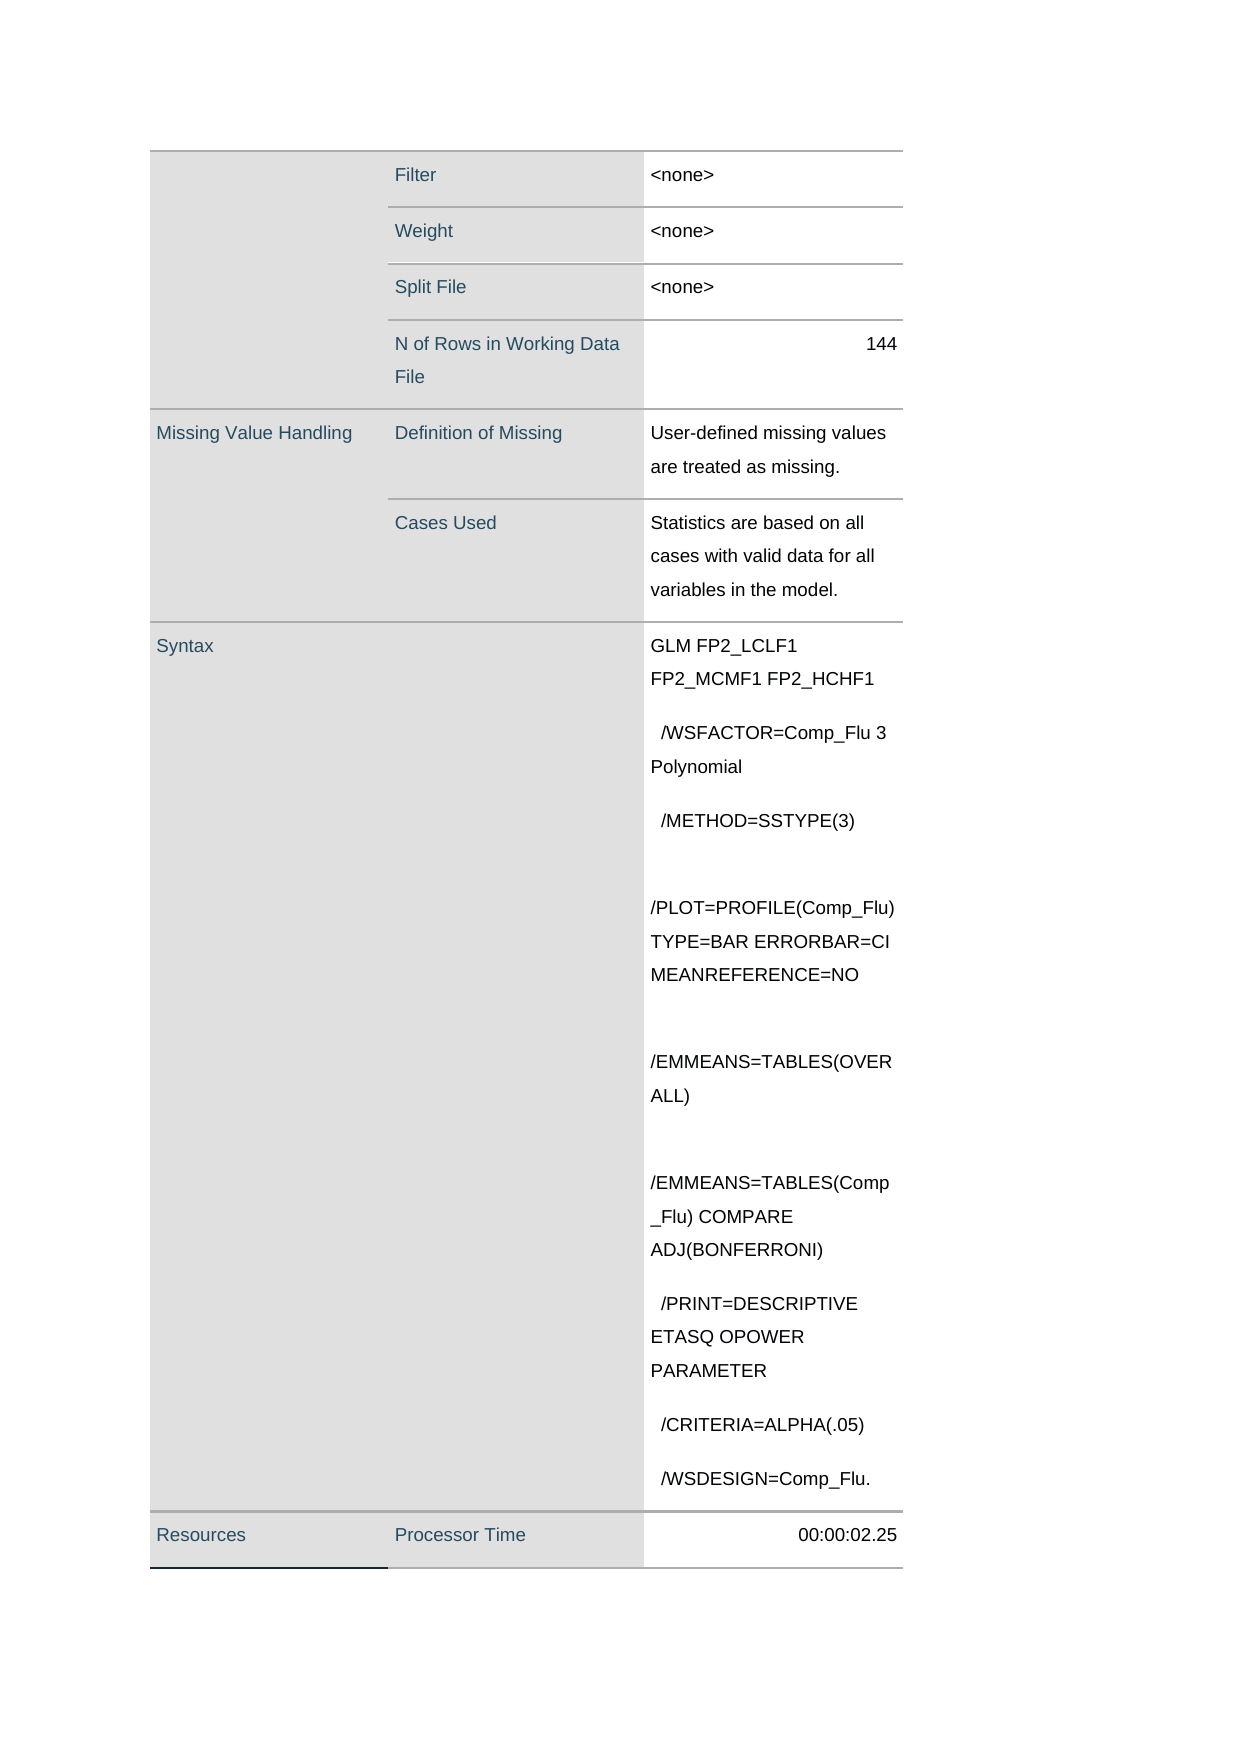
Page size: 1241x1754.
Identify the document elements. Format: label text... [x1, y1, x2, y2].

table_cell N of Rows in Working Data File [388, 321, 644, 408]
table_cell 144 [644, 321, 903, 408]
table_cell Weight [388, 208, 644, 262]
table_cell User-defined missing values are treated as missing. [644, 410, 903, 498]
table_cell <none> [644, 208, 903, 262]
table_cell Definition of Missing [388, 410, 644, 498]
table_cell Statistics are based on all cases with valid data for all variables in the model. [644, 500, 903, 621]
table_cell Syntax [150, 623, 644, 1510]
table_cell Filter [388, 152, 644, 206]
table_cell Split File [388, 265, 644, 319]
table_cell Resources [150, 1513, 388, 1567]
table_cell <none> [644, 152, 903, 206]
table_cell Processor Time [388, 1513, 644, 1567]
table_cell Cases Used [388, 500, 644, 621]
table_cell <none> [644, 265, 903, 319]
table_cell 00:00:02.25 [644, 1513, 903, 1567]
table_cell GLM FP2_LCLF1 FP2_MCMF1 FP2_HCHF1 /WSFACTOR=Comp_Flu 3 Polynomial /METHOD=SSTYPE(3) /PLOT=PROFILE(Comp_Flu) TYPE=BAR ERRORBAR=CI MEANREFERENCE=NO /EMMEANS=TABLES(OVERALL) /EMMEANS=TABLES(Comp_Flu) COMPARE ADJ(BONFERRONI) /PRINT=DESCRIPTIVE ETASQ OPOWER PARAMETER /CRITERIA=ALPHA(.05) /WSDESIGN=Comp_Flu. [644, 623, 903, 1510]
table_cell Missing Value Handling [150, 410, 388, 621]
